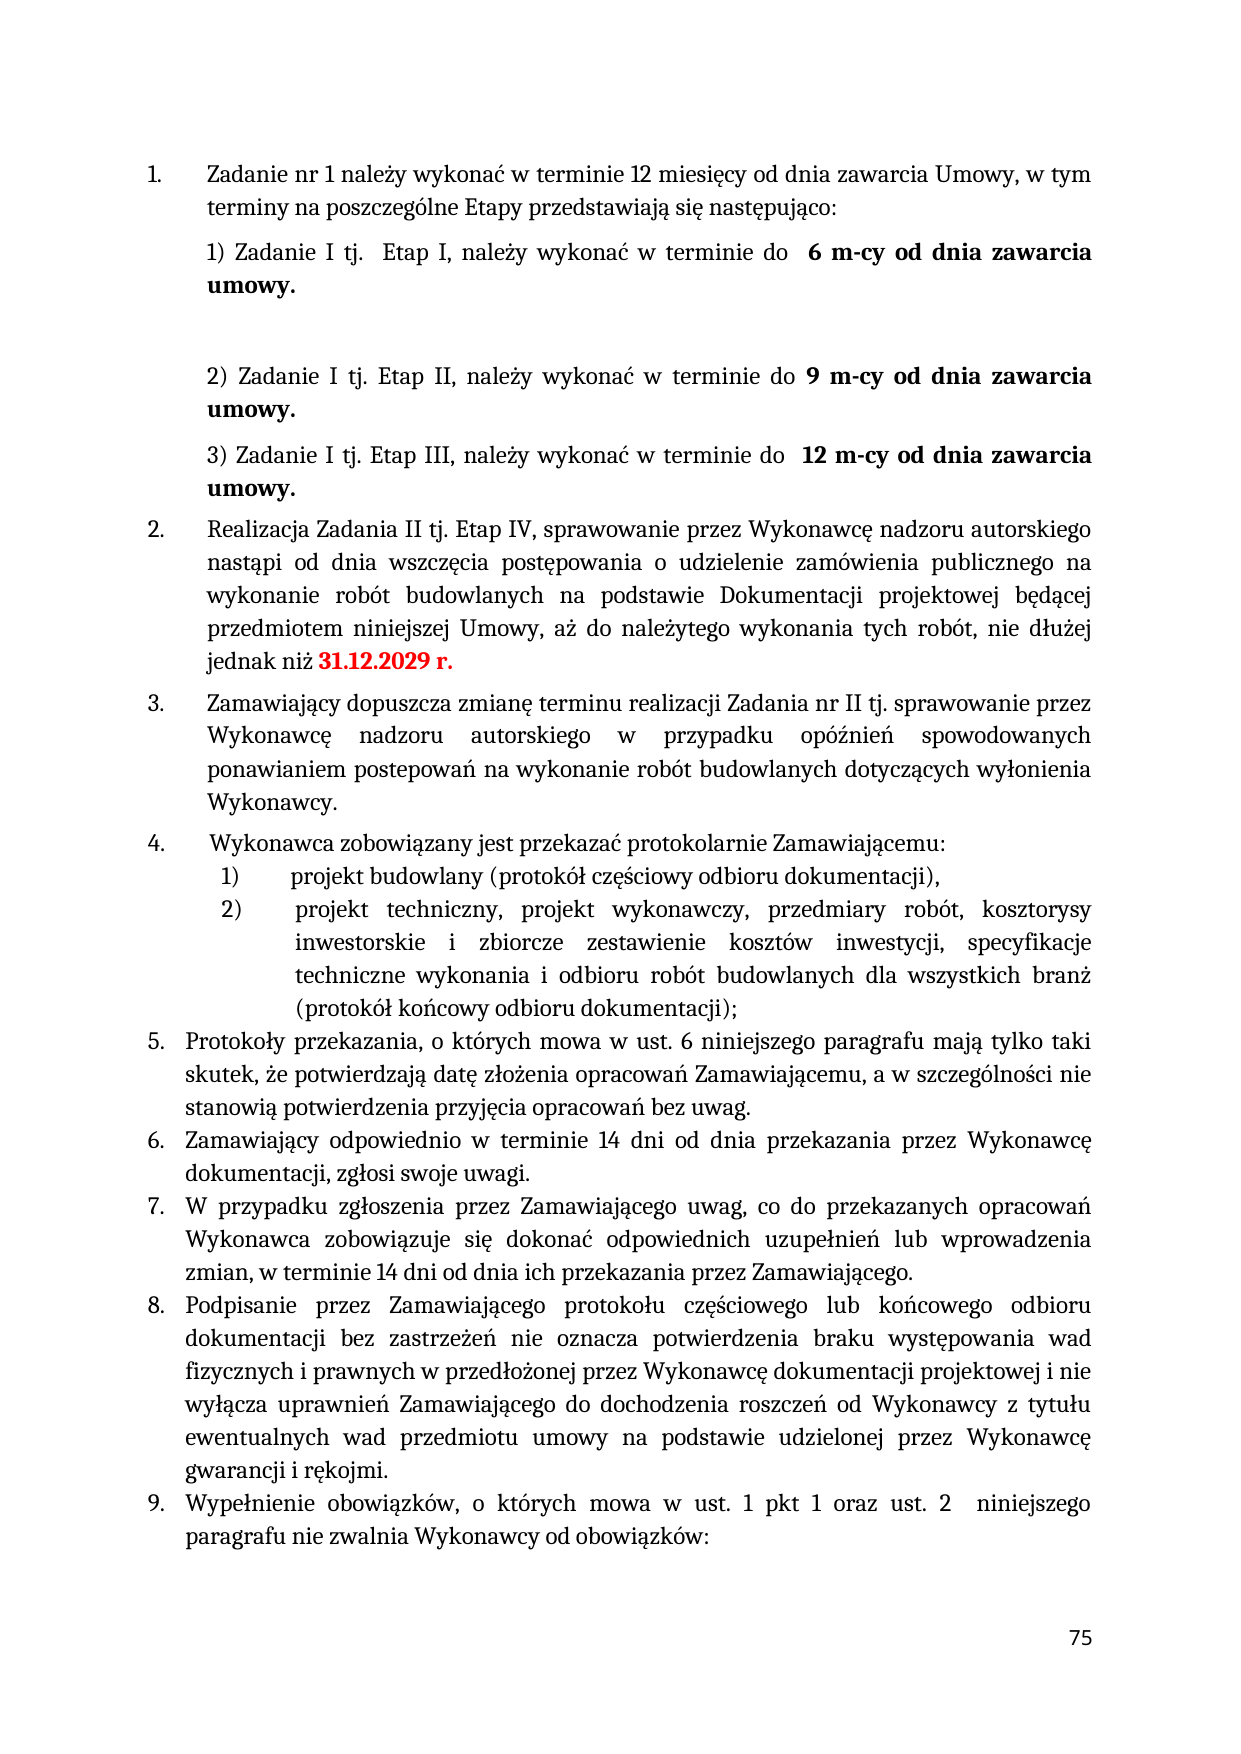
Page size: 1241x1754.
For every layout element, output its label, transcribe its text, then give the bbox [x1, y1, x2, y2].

list Zamawiający dopuszcza zmianę terminu realizacji Zadania nr II tj. sprawowanie przez Wykonawcę nadzoru autorskiego w przypadku opóźnień spowodowanych ponawianiem postepowań na wykonanie robót budowlanych dotyczących wyłonienia Wykonawcy. [148, 688, 1092, 816]
text 5. Protokoły przekazania, o których mowa w ust. 6 niniejszego paragrafu mają tylko taki skutek, że potwierdzają datę złożenia opracowań Zamawiającemu, a w szczególności nie stanowią potwierdzenia przyjęcia opracowań bez uwag. [148, 1027, 1092, 1122]
list Zadanie nr 1 należy wykonać w terminie 12 miesięcy od dnia zawarcia Umowy, w tym terminy na poszczególne Etapy przedstawiają się następująco: [148, 159, 1092, 221]
text 6. Zamawiający odpowiednio w terminie 14 dni od dnia przekazania przez Wykonawcę dokumentacji, zgłosi swoje uwagi. [148, 1126, 1092, 1188]
text 3) Zadanie I tj. Etap III, należy wykonać w terminie do 12 m-cy od dnia zawarcia umowy. [207, 441, 1092, 502]
text 4. Wykonawca zobowiązany jest przekazać protokolarnie Zamawiającemu: [148, 829, 1092, 858]
text 2) projekt techniczny, projekt wykonawczy, przedmiary robót, kosztorysy inwestorskie i zbiorcze zestawienie kosztów inwestycji, specyfikacje techniczne wykonania i odbioru robót budowlanych dla wszystkich branż (protokół końcowy odbioru dokumentacji); [221, 895, 1092, 1023]
text 8. Podpisanie przez Zamawiającego protokołu częściowego lub końcowego odbioru dokumentacji bez zastrzeżeń nie oznacza potwierdzenia braku występowania wad fizycznych i prawnych w przedłożonej przez Wykonawcę dokumentacji projektowej i nie wyłącza uprawnień Zamawiającego do dochodzenia roszczeń od Wykonawcy z tytułu ewentualnych wad przedmiotu umowy na podstawie udzielonej przez Wykonawcę gwarancji i rękojmi. [148, 1291, 1092, 1485]
text 2) Zadanie I tj. Etap II, należy wykonać w terminie do 9 m-cy od dnia zawarcia umowy. [207, 362, 1092, 424]
text 9. Wypełnienie obowiązków, o których mowa w ust. 1 pkt 1 oraz ust. 2 niniejszego paragrafu nie zwalnia Wykonawcy od obowiązków: [148, 1489, 1092, 1551]
text 1) Zadanie I tj. Etap I, należy wykonać w terminie do 6 m-cy od dnia zawarcia umowy. [207, 238, 1092, 300]
text 7. W przypadku zgłoszenia przez Zamawiającego uwag, co do przekazanych opracowań Wykonawca zobowiązuje się dokonać odpowiednich uzupełnień lub wprowadzenia zmian, w terminie 14 dni od dnia ich przekazania przez Zamawiającego. [148, 1192, 1092, 1287]
list Realizacja Zadania II tj. Etap IV, sprawowanie przez Wykonawcę nadzoru autorskiego nastąpi od dnia wszczęcia postępowania o udzielenie zamówienia publicznego na wykonanie robót budowlanych na podstawie Dokumentacji projektowej będącej przedmiotem niniejszej Umowy, aż do należytego wykonania tych robót, nie dłużej jednak niż 31.12.2029 r. [148, 515, 1092, 676]
text 1) projekt budowlany (protokół częściowy odbioru dokumentacji), [185, 862, 1092, 891]
